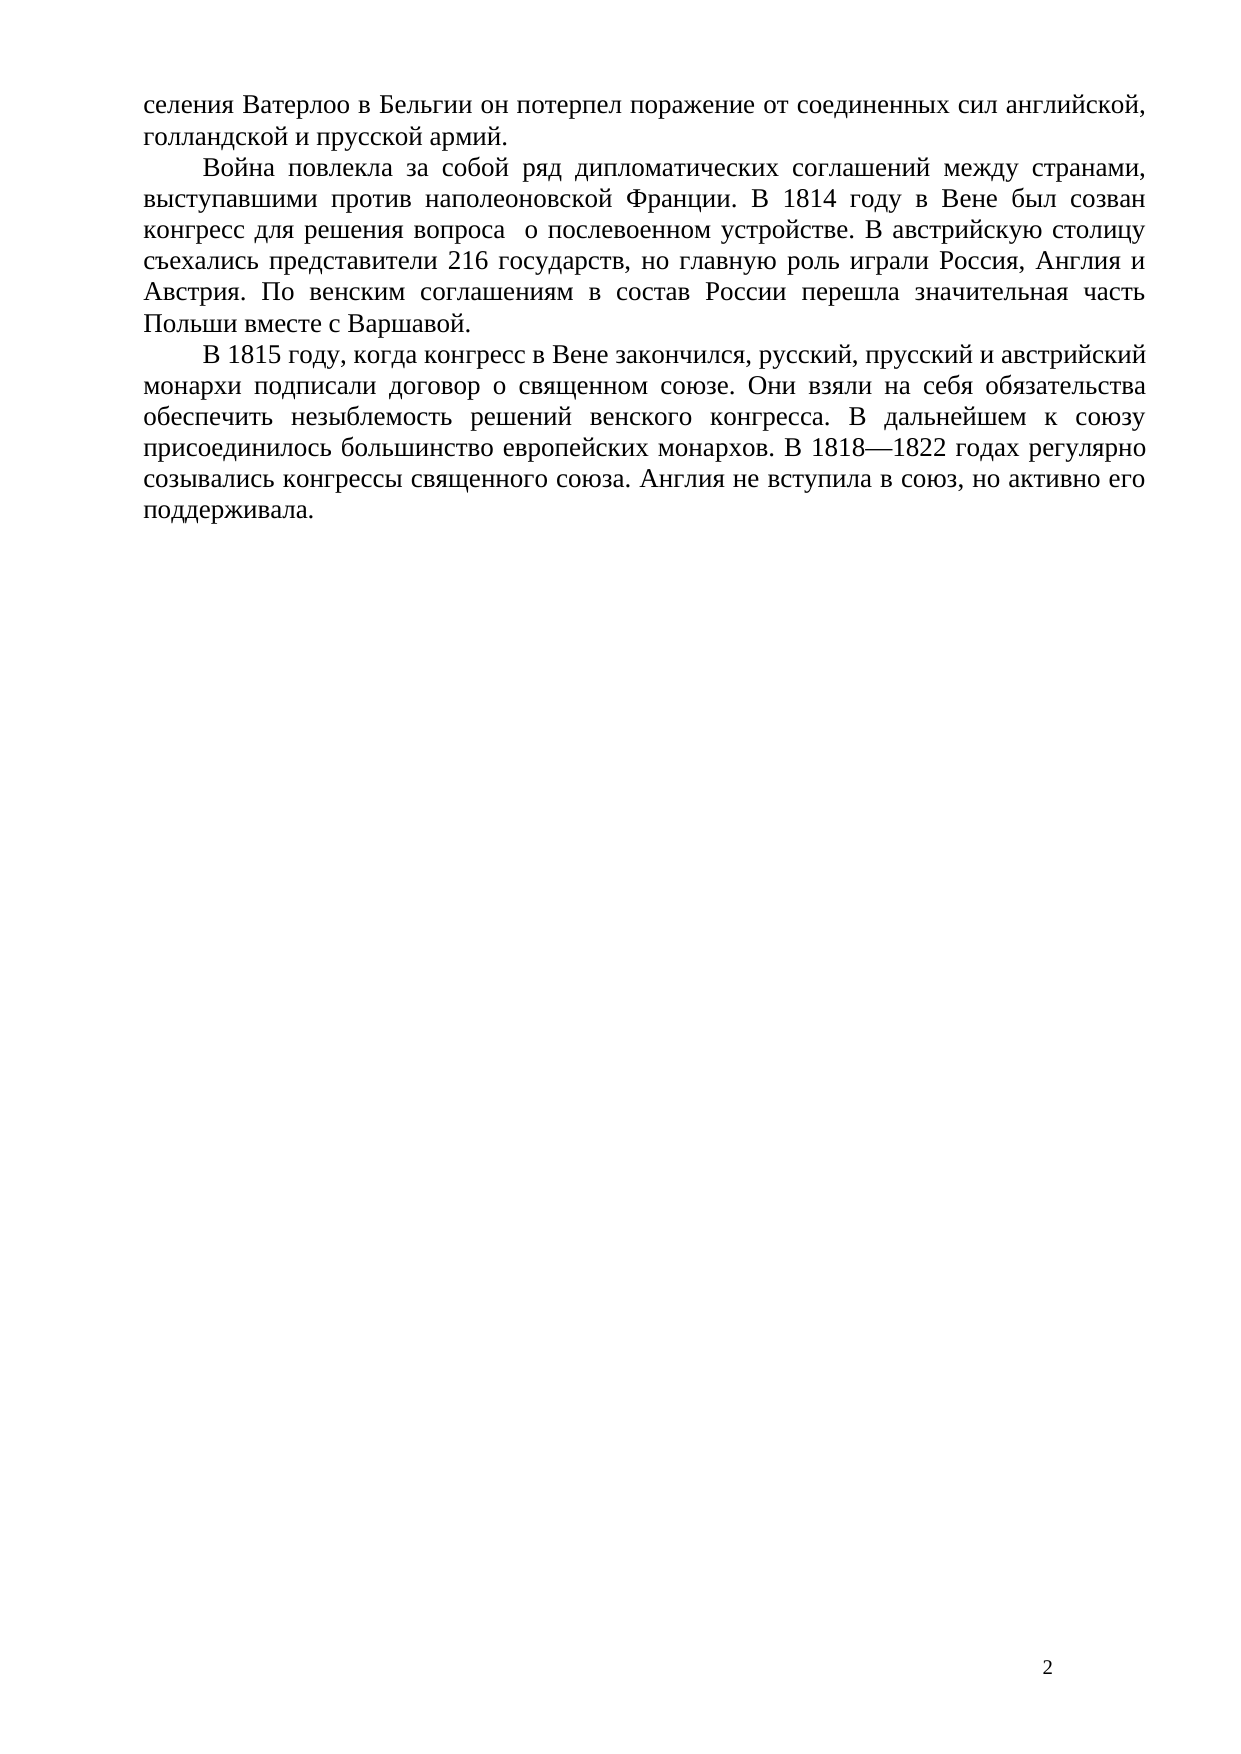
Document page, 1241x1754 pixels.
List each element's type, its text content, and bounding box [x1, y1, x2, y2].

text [143, 89, 1147, 151]
text В 1815 году, когда конгресс в Вене закончился, русский, прусский и австрийский монархи подписали договор о священном союзе. Они взяли на себя обязательства обеспечить незыблемость решений венского конгресса. В дальнейшем к союзу присоединилось большинство европейских монархов. В 1818—1822 годах регулярно созывались конгрессы священного союза. Англия не вступила в союз, но активно его поддерживала. [143, 338, 1147, 525]
text Война повлекла за собой ряд дипломатических соглашений между странами, выступавшими против наполеоновской Франции. В 1814 году в Вене был созван конгресс для решения вопроса о послевоенном устройстве. В австрийскую столицу съехались представители 216 государств, но главную роль играли Россия, Англия и Австрия. По венским соглашениям в состав России перешла значительная часть Польши вместе с Варшавой. [143, 151, 1147, 338]
